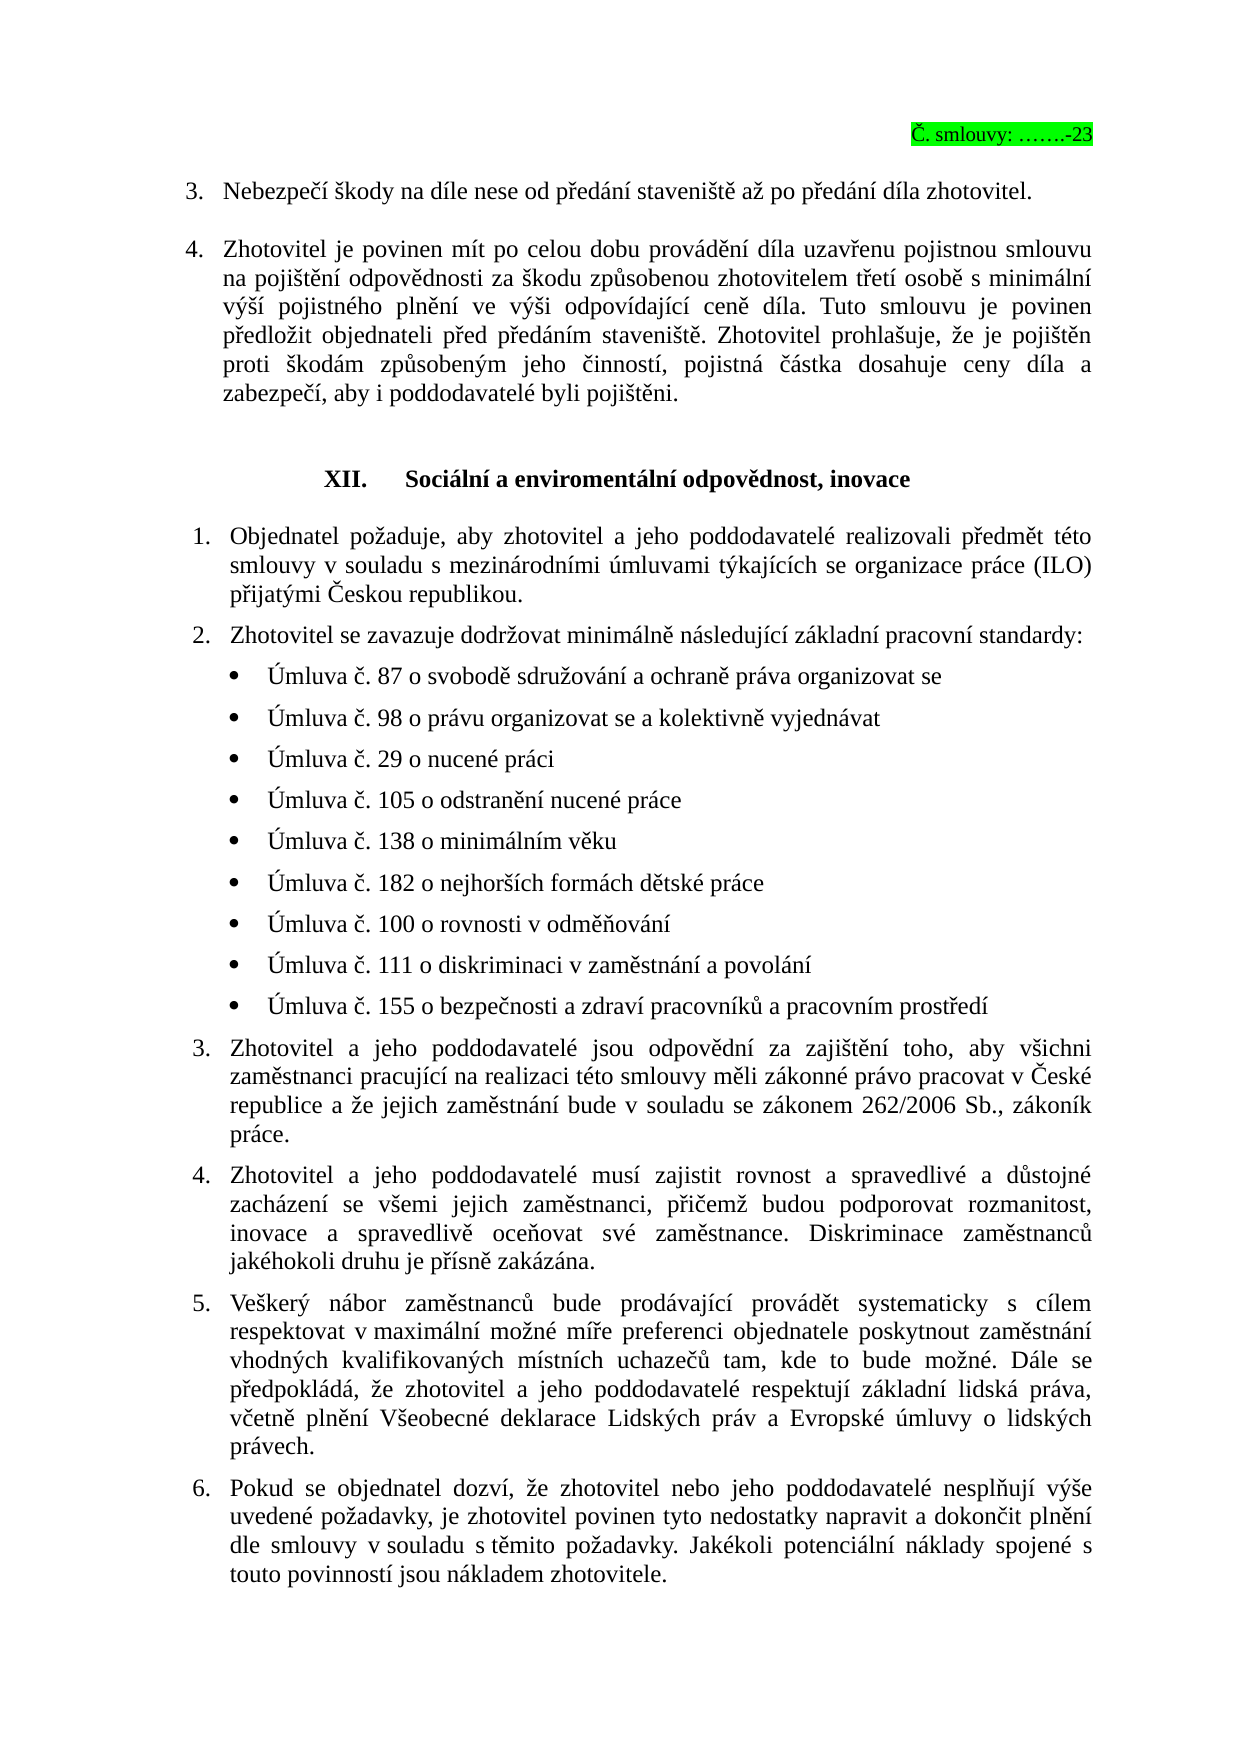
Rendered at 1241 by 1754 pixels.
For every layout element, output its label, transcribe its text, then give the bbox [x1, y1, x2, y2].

list Objednatel požaduje, aby zhotovitel a jeho poddodavatelé realizovali předmět této smlouvy v souladu s mezinárodními úmluvami týkajících se organizace práce (ILO) přijatými Českou republikou. [192, 521, 1093, 608]
list Zhotovitel se zavazuje dodržovat minimálně následující základní pracovní standardy: [192, 620, 1093, 649]
list Pokud se objednatel dozví, že zhotovitel nebo jeho poddodavatelé nesplňují výše uvedené požadavky, je zhotovitel povinen tyto nedostatky napravit a dokončit plnění dle smlouvy v souladu s těmito požadavky. Jakékoli potenciální náklady spojené s touto povinností jsou nákladem zhotovitele. [192, 1473, 1093, 1588]
list Úmluva č. 100 o rovnosti v odměňování [229, 909, 1093, 938]
list Zhotovitel a jeho poddodavatelé jsou odpovědní za zajištění toho, aby všichni zaměstnanci pracující na realizaci této smlouvy měli zákonné právo pracovat v České republice a že jejich zaměstnání bude v souladu se zákonem 262/2006 Sb., zákoník práce. [192, 1033, 1093, 1148]
list Úmluva č. 98 o právu organizovat se a kolektivně vyjednávat [229, 703, 1093, 731]
list Zhotovitel je povinen mít po celou dobu provádění díla uzavřenu pojistnou smlouvu na pojištění odpovědnosti za škodu způsobenou zhotovitelem třetí osobě s minimální výší pojistného plnění ve výši odpovídající ceně díla. Tuto smlouvu je povinen předložit objednateli před předáním staveniště. Zhotovitel prohlašuje, že je pojištěn proti škodám způsobeným jeho činností, pojistná částka dosahuje ceny díla a zabezpečí, aby i poddodavatelé byli pojištěni. [185, 234, 1093, 406]
list Úmluva č. 29 o nucené práci [229, 744, 1093, 773]
list Úmluva č. 105 o odstranění nucené práce [229, 785, 1093, 814]
list Úmluva č. 138 o minimálním věku [229, 826, 1093, 855]
list Úmluva č. 155 o bezpečnosti a zdraví pracovníků a pracovním prostředí [229, 991, 1093, 1020]
list Nebezpečí škody na díle nese od předání staveniště až po předání díla zhotovitel. [185, 176, 1093, 205]
list Veškerý nábor zaměstnanců bude prodávající provádět systematicky s cílem respektovat v maximální možné míře preferenci objednatele poskytnout zaměstnání vhodných kvalifikovaných místních uchazečů tam, kde to bude možné. Dále se předpokládá, že zhotovitel a jeho poddodavatelé respektují základní lidská práva, včetně plnění Všeobecné deklarace Lidských práv a Evropské úmluvy o lidských právech. [192, 1288, 1093, 1460]
list Úmluva č. 182 o nejhorších formách dětské práce [229, 868, 1093, 896]
list Úmluva č. 111 o diskriminaci v zaměstnání a povolání [229, 950, 1093, 979]
list Zhotovitel a jeho poddodavatelé musí zajistit rovnost a spravedlivé a důstojné zacházení se všemi jejich zaměstnanci, přičemž budou podporovat rozmanitost, inovace a spravedlivě oceňovat své zaměstnance. Diskriminace zaměstnanců jakéhokoli druhu je přísně zakázána. [192, 1160, 1093, 1275]
list Sociální a enviromentální odpovědnost, inovace [185, 464, 1093, 493]
list Úmluva č. 87 o svobodě sdružování a ochraně práva organizovat se [229, 661, 1093, 690]
